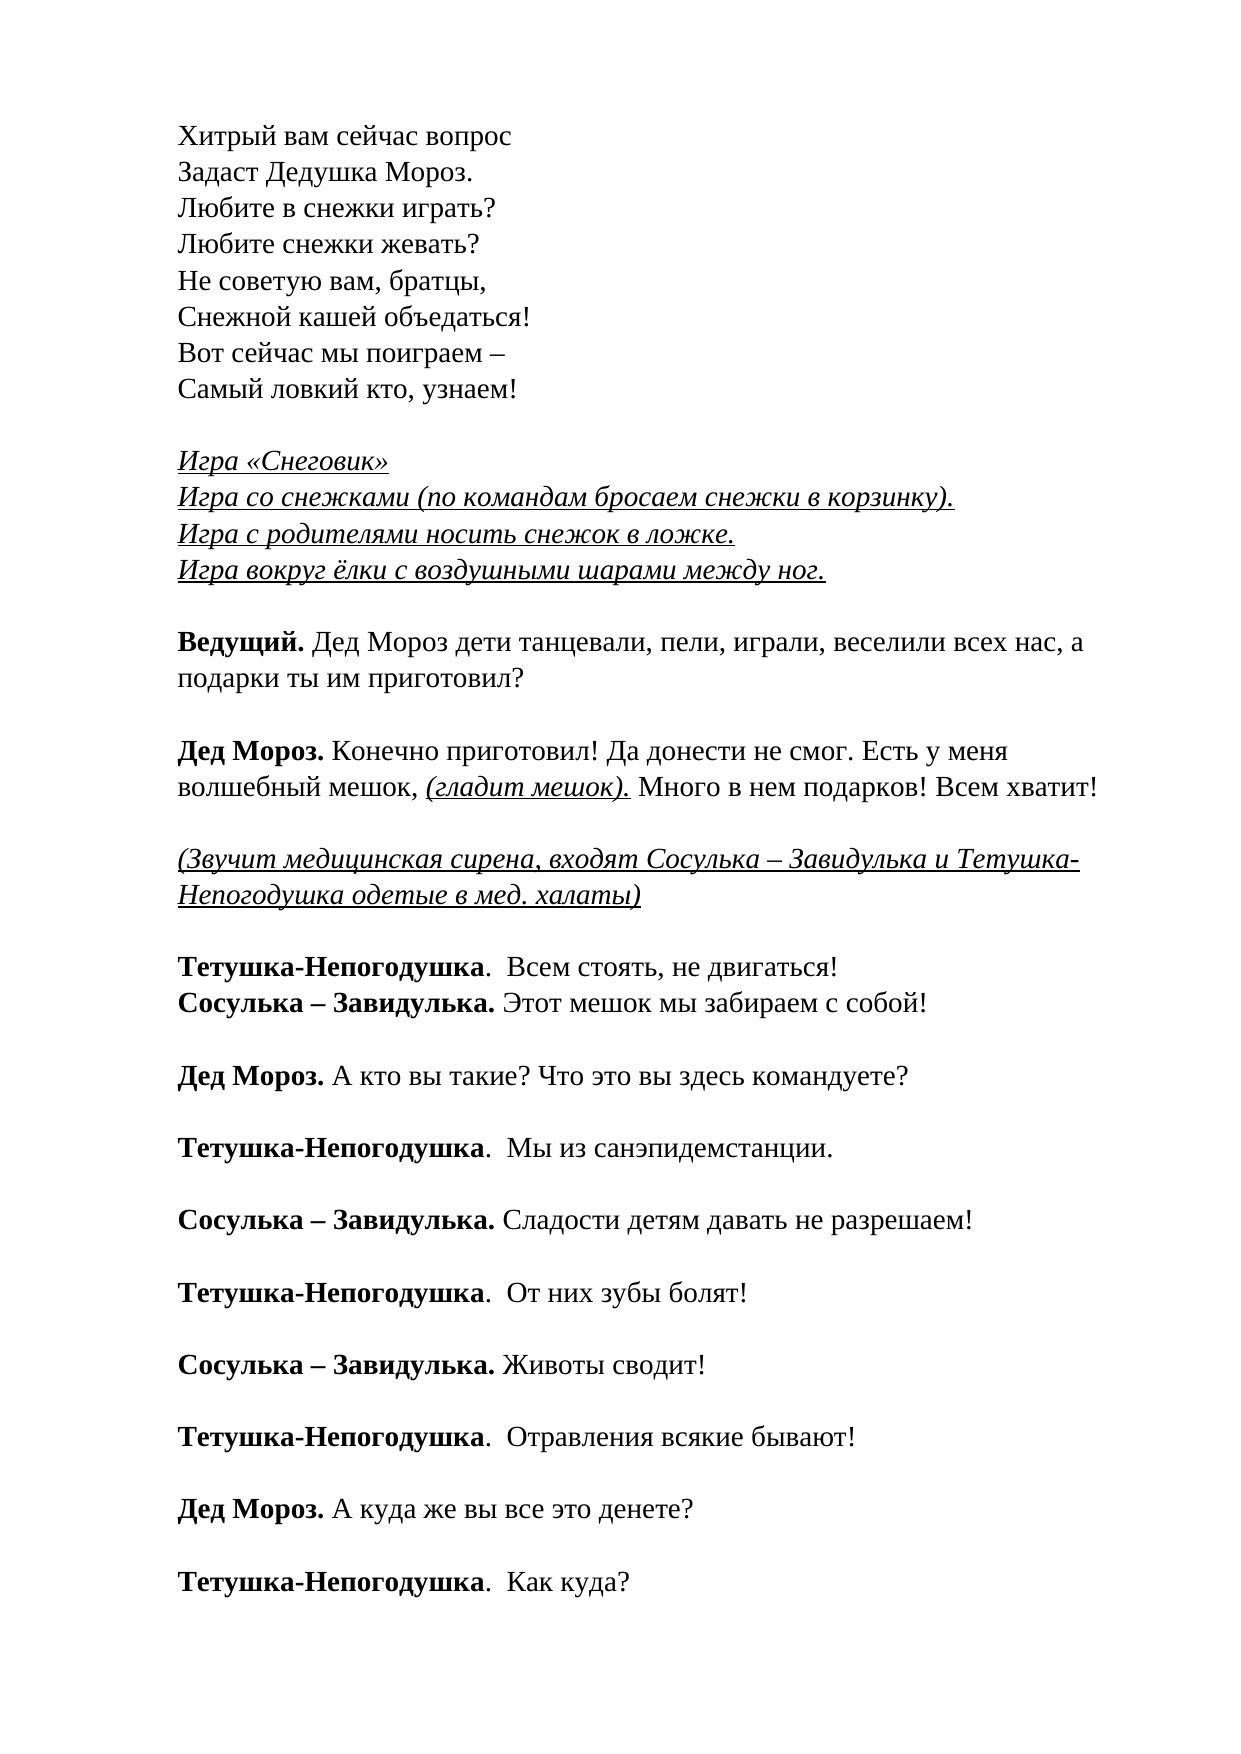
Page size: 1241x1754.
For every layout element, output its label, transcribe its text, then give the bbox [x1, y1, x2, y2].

text Задаст Дедушка Мороз. [177, 154, 1152, 188]
text Тетушка-Непогодушка. Как куда? [177, 1564, 1152, 1597]
text Любите в снежки играть? [177, 190, 1152, 224]
text Игра «Снеговик» [177, 443, 1152, 477]
text Дед Мороз. А кто вы такие? Что это вы здесь командуете? [177, 1058, 1152, 1091]
text Снежной кашей объедаться! [177, 299, 1152, 332]
text Ведущий. Дед Мороз дети танцевали, пели, играли, веселили всех нас, а подарки ты им приготовил? [177, 624, 1152, 694]
text Дед Мороз. Конечно приготовил! Да донести не смог. Есть у меня волшебный мешок, (гладит мешок). Много в нем подарков! Всем хватит! [177, 733, 1152, 802]
text Тетушка-Непогодушка. Отравления всякие бывают! [177, 1419, 1152, 1453]
text (Звучит медицинская сирена, входят Сосулька – Завидулька и Тетушка-Непогодушка одетые в мед. халаты) [177, 841, 1152, 911]
text Игра вокруг ёлки с воздушными шарами между ног. [177, 552, 1152, 585]
text Сосулька – Завидулька. Этот мешок мы забираем с собой! [177, 986, 1152, 1019]
text Тетушка-Непогодушка. От них зубы болят! [177, 1275, 1152, 1308]
text Самый ловкий кто, узнаем! [177, 371, 1152, 405]
text Сосулька – Завидулька. Животы сводит! [177, 1347, 1152, 1381]
text Игра с родителями носить снежок в ложке. [177, 516, 1152, 549]
text Тетушка-Непогодушка. Мы из санэпидемстанции. [177, 1130, 1152, 1164]
text Дед Мороз. А куда же вы все это денете? [177, 1492, 1152, 1525]
text Хитрый вам сейчас вопрос [177, 118, 1152, 152]
text Любите снежки жевать? [177, 227, 1152, 260]
text Игра со снежками (по командам бросаем снежки в корзинку). [177, 479, 1152, 513]
text Вот сейчас мы поиграем – [177, 335, 1152, 368]
text Тетушка-Непогодушка. Всем стоять, не двигаться! [177, 949, 1152, 983]
text Не советую вам, братцы, [177, 263, 1152, 296]
text Сосулька – Завидулька. Сладости детям давать не разрешаем! [177, 1202, 1152, 1236]
